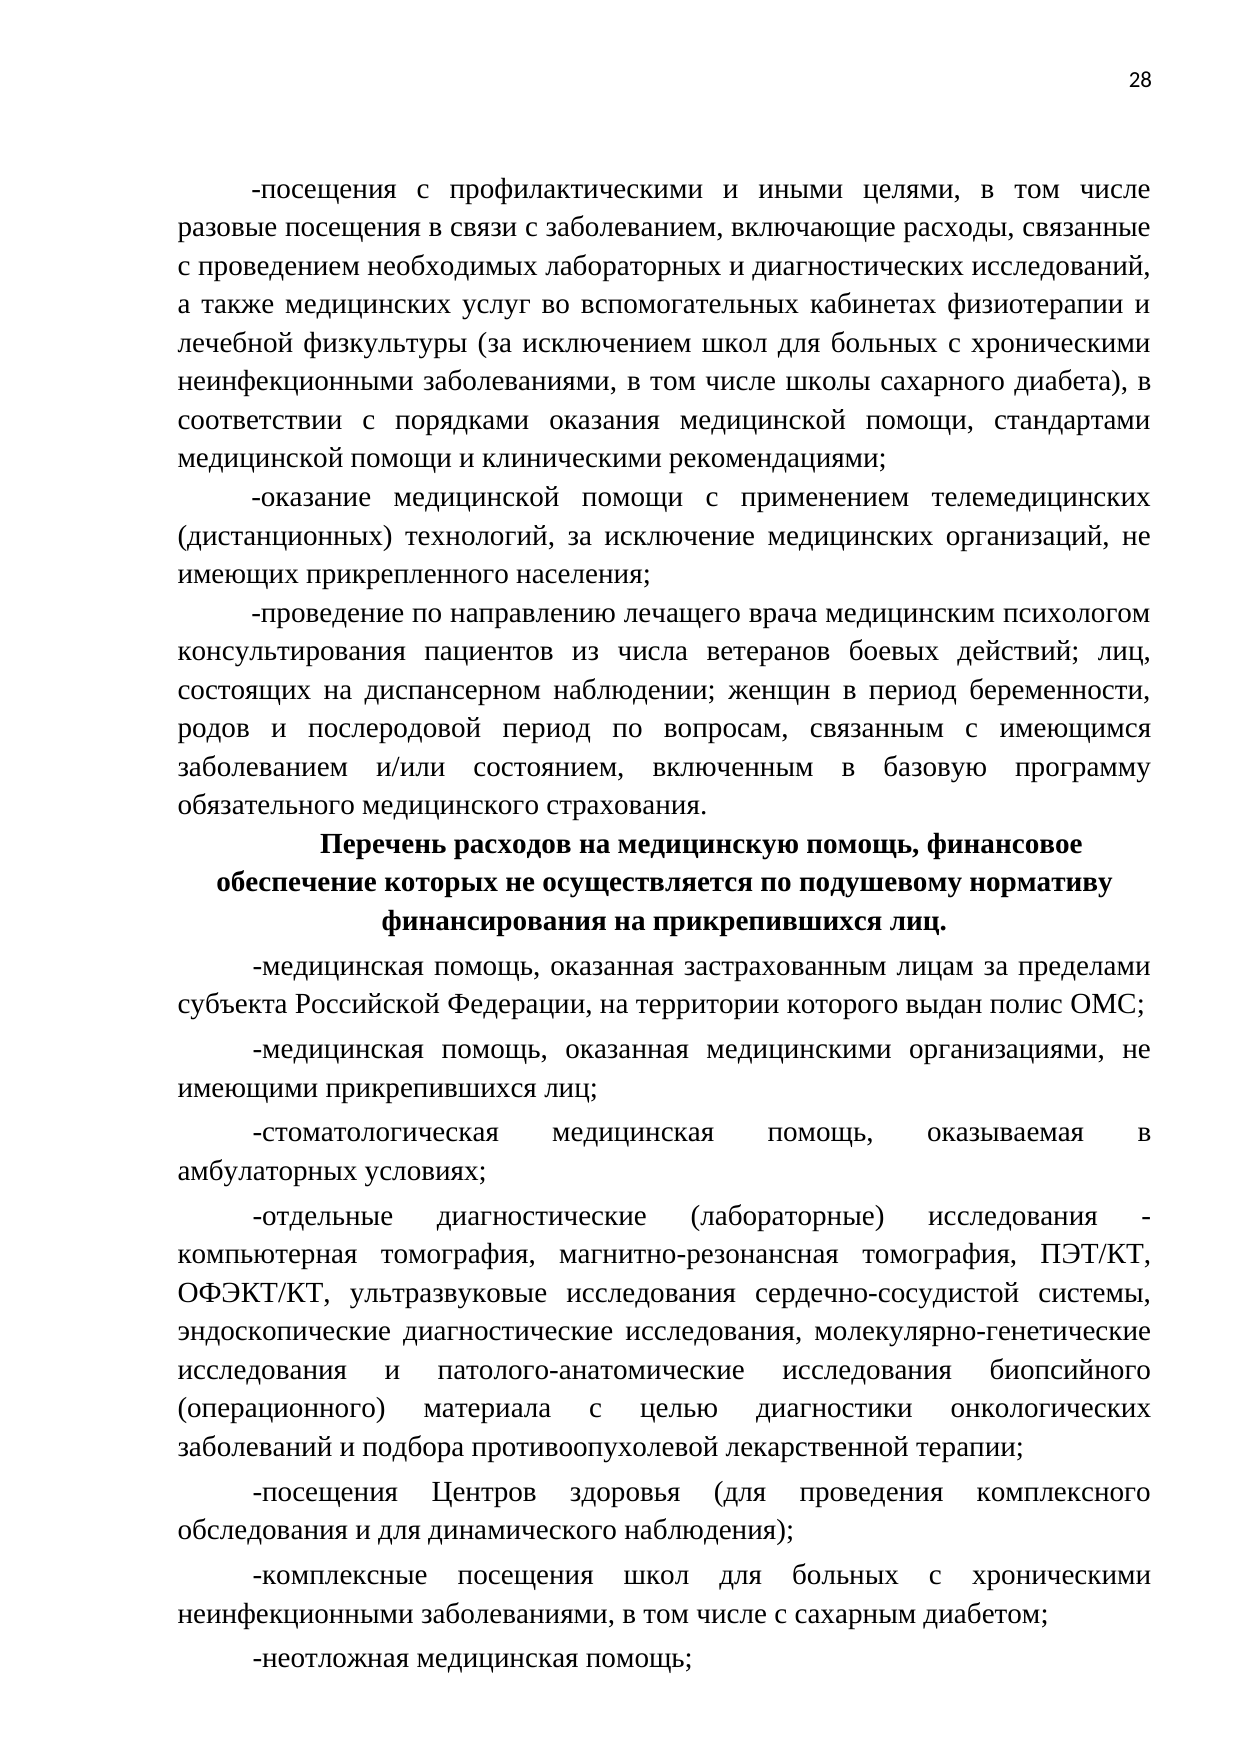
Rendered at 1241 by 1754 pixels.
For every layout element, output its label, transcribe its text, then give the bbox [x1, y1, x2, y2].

text -посещения Центров здоровья (для проведения комплексного обследования и для динамического наблюдения); [177, 1474, 1152, 1546]
text -посещения с профилактическими и иными целями, в том числе разовые посещения в связи с заболеванием, включающие расходы, связанные с проведением необходимых лабораторных и диагностических исследований, а также медицинских услуг во вспомогательных кабинетах физиотерапии и лечебной физкультуры (за исключением школ для больных с хроническими неинфекционными заболеваниями, в том числе школы сахарного диабета), в соответствии с порядками оказания медицинской помощи, стандартами медицинской помощи и клиническими рекомендациями; [177, 171, 1152, 474]
text -отдельные диагностические (лабораторные) исследования - компьютерная томография, магнитно-резонансная томография, ПЭТ/КТ, ОФЭКТ/КТ, ультразвуковые исследования сердечно-сосудистой системы, эндоскопические диагностические исследования, молекулярно-генетические исследования и патолого-анатомические исследования биопсийного (операционного) материала с целью диагностики онкологических заболеваний и подбора противоопухолевой лекарственной терапии; [177, 1198, 1152, 1463]
text -комплексные посещения школ для больных с хроническими неинфекционными заболеваниями, в том числе с сахарным диабетом; [177, 1557, 1152, 1629]
text -медицинская помощь, оказанная застрахованным лицам за пределами субъекта Российской Федерации, на территории которого выдан полис ОМС; [177, 948, 1152, 1020]
text -стоматологическая медицинская помощь, оказываемая в амбулаторных условиях; [177, 1114, 1152, 1187]
text -оказание медицинской помощи с применением телемедицинских (дистанционных) технологий, за исключение медицинских организаций, не имеющих прикрепленного населения; [177, 479, 1152, 590]
text -проведение по направлению лечащего врача медицинским психологом консультирования пациентов из числа ветеранов боевых действий; лиц, состоящих на диспансерном наблюдении; женщин в период беременности, родов и послеродовой период по вопросам, связанным с имеющимся заболеванием и/или состоянием, включенным в базовую программу обязательного медицинского страхования. [177, 595, 1152, 821]
text Перечень расходов на медицинскую помощь, финансовое обеспечение которых не осуществляется по подушевому нормативу финансирования на прикрепившихся лиц. [177, 826, 1152, 937]
text -неотложная медицинская помощь; [177, 1641, 1152, 1674]
text -медицинская помощь, оказанная медицинскими организациями, не имеющими прикрепившихся лиц; [177, 1031, 1152, 1103]
